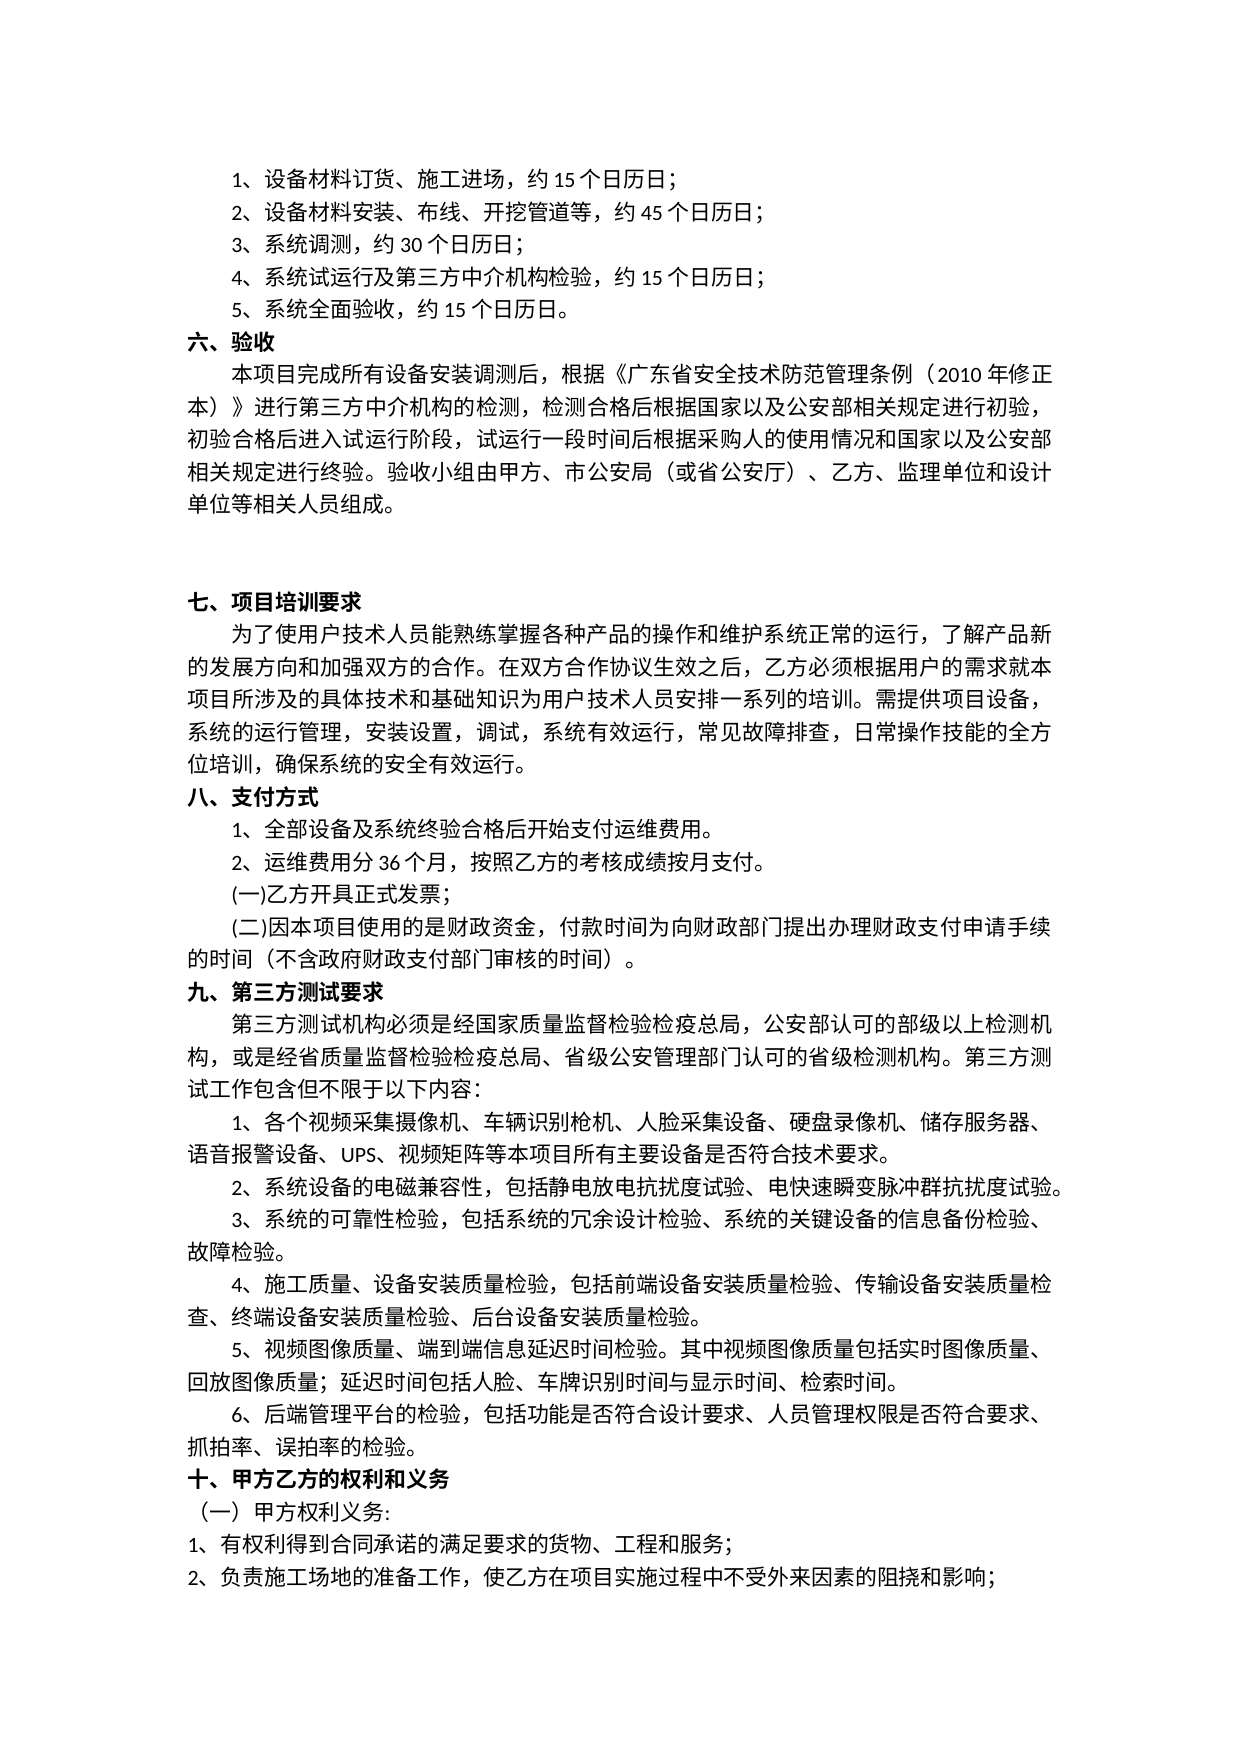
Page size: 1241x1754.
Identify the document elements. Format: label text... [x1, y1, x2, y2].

text 七、项目培训要求 [187, 584, 1053, 617]
text 2、运维费用分36个月，按照乙方的考核成绩按月支付。 [187, 844, 1053, 877]
text 2、系统设备的电磁兼容性，包括静电放电抗扰度试验、电快速瞬变脉冲群抗扰度试验。 [187, 1169, 1053, 1202]
text 为了使用户技术人员能熟练掌握各种产品的操作和维护系统正常的运行，了解产品新的发展方向和加强双方的合作。在双方合作协议生效之后，乙方必须根据用户的需求就本项目所涉及的具体技术和基础知识为用户技术人员安排一系列的培训。需提供项目设备，系统的运行管理，安装设置，调试，系统有效运行，常见故障排查，日常操作技能的全方位培训，确保系统的安全有效运行。 [187, 617, 1053, 779]
text 6、后端管理平台的检验，包括功能是否符合设计要求、人员管理权限是否符合要求、抓拍率、误拍率的检验。 [187, 1397, 1053, 1462]
text 2、设备材料安装、布线、开挖管道等，约45个日历日； [187, 194, 1053, 227]
text 十、甲方乙方的权利和义务 [187, 1462, 1053, 1494]
text 4、系统试运行及第三方中介机构检验，约15 个日历日； [187, 259, 1053, 292]
text 5、系统全面验收，约15 个日历日。 [187, 292, 1053, 324]
text 3、系统调测，约30 个日历日； [187, 227, 1053, 259]
text 九、第三方测试要求 [187, 974, 1053, 1007]
text 4、施工质量、设备安装质量检验，包括前端设备安装质量检验、传输设备安装质量检查、终端设备安装质量检验、后台设备安装质量检验。 [187, 1267, 1053, 1332]
text 1、设备材料订货、施工进场，约15个日历日； [187, 162, 1053, 194]
text (一)乙方开具正式发票； [187, 877, 1053, 909]
text (二)因本项目使用的是财政资金，付款时间为向财政部门提出办理财政支付申请手续的时间（不含政府财政支付部门审核的时间）。 [187, 909, 1053, 974]
text （一）甲方权利义务: [187, 1494, 1053, 1527]
text 1、全部设备及系统终验合格后开始支付运维费用。 [187, 812, 1053, 844]
text 2、负责施工场地的准备工作，使乙方在项目实施过程中不受外来因素的阻挠和影响； [187, 1559, 1053, 1592]
text 八、支付方式 [187, 779, 1053, 812]
text 1、有权利得到合同承诺的满足要求的货物、工程和服务； [187, 1527, 1053, 1559]
text 3、系统的可靠性检验，包括系统的冗余设计检验、系统的关键设备的信息备份检验、故障检验。 [187, 1202, 1053, 1267]
text 1、各个视频采集摄像机、车辆识别枪机、人脸采集设备、硬盘录像机、储存服务器、语音报警设备、UPS、视频矩阵等本项目所有主要设备是否符合技术要求。 [187, 1104, 1053, 1169]
text 第三方测试机构必须是经国家质量监督检验检疫总局，公安部认可的部级以上检测机构，或是经省质量监督检验检疫总局、省级公安管理部门认可的省级检测机构。第三方测试工作包含但不限于以下内容： [187, 1007, 1053, 1104]
text 本项目完成所有设备安装调测后，根据《广东省安全技术防范管理条例（2010 年修正本）》进行第三方中介机构的检测，检测合格后根据国家以及公安部相关规定进行初验，初验合格后进入试运行阶段，试运行一段时间后根据采购人的使用情况和国家以及公安部相关规定进行终验。验收小组由甲方、市公安局（或省公安厅）、乙方、监理单位和设计单位等相关人员组成。 [187, 357, 1053, 519]
text 六、验收 [187, 324, 1053, 357]
text 5、视频图像质量、端到端信息延迟时间检验。其中视频图像质量包括实时图像质量、回放图像质量；延迟时间包括人脸、车牌识别时间与显示时间、检索时间。 [187, 1332, 1053, 1397]
